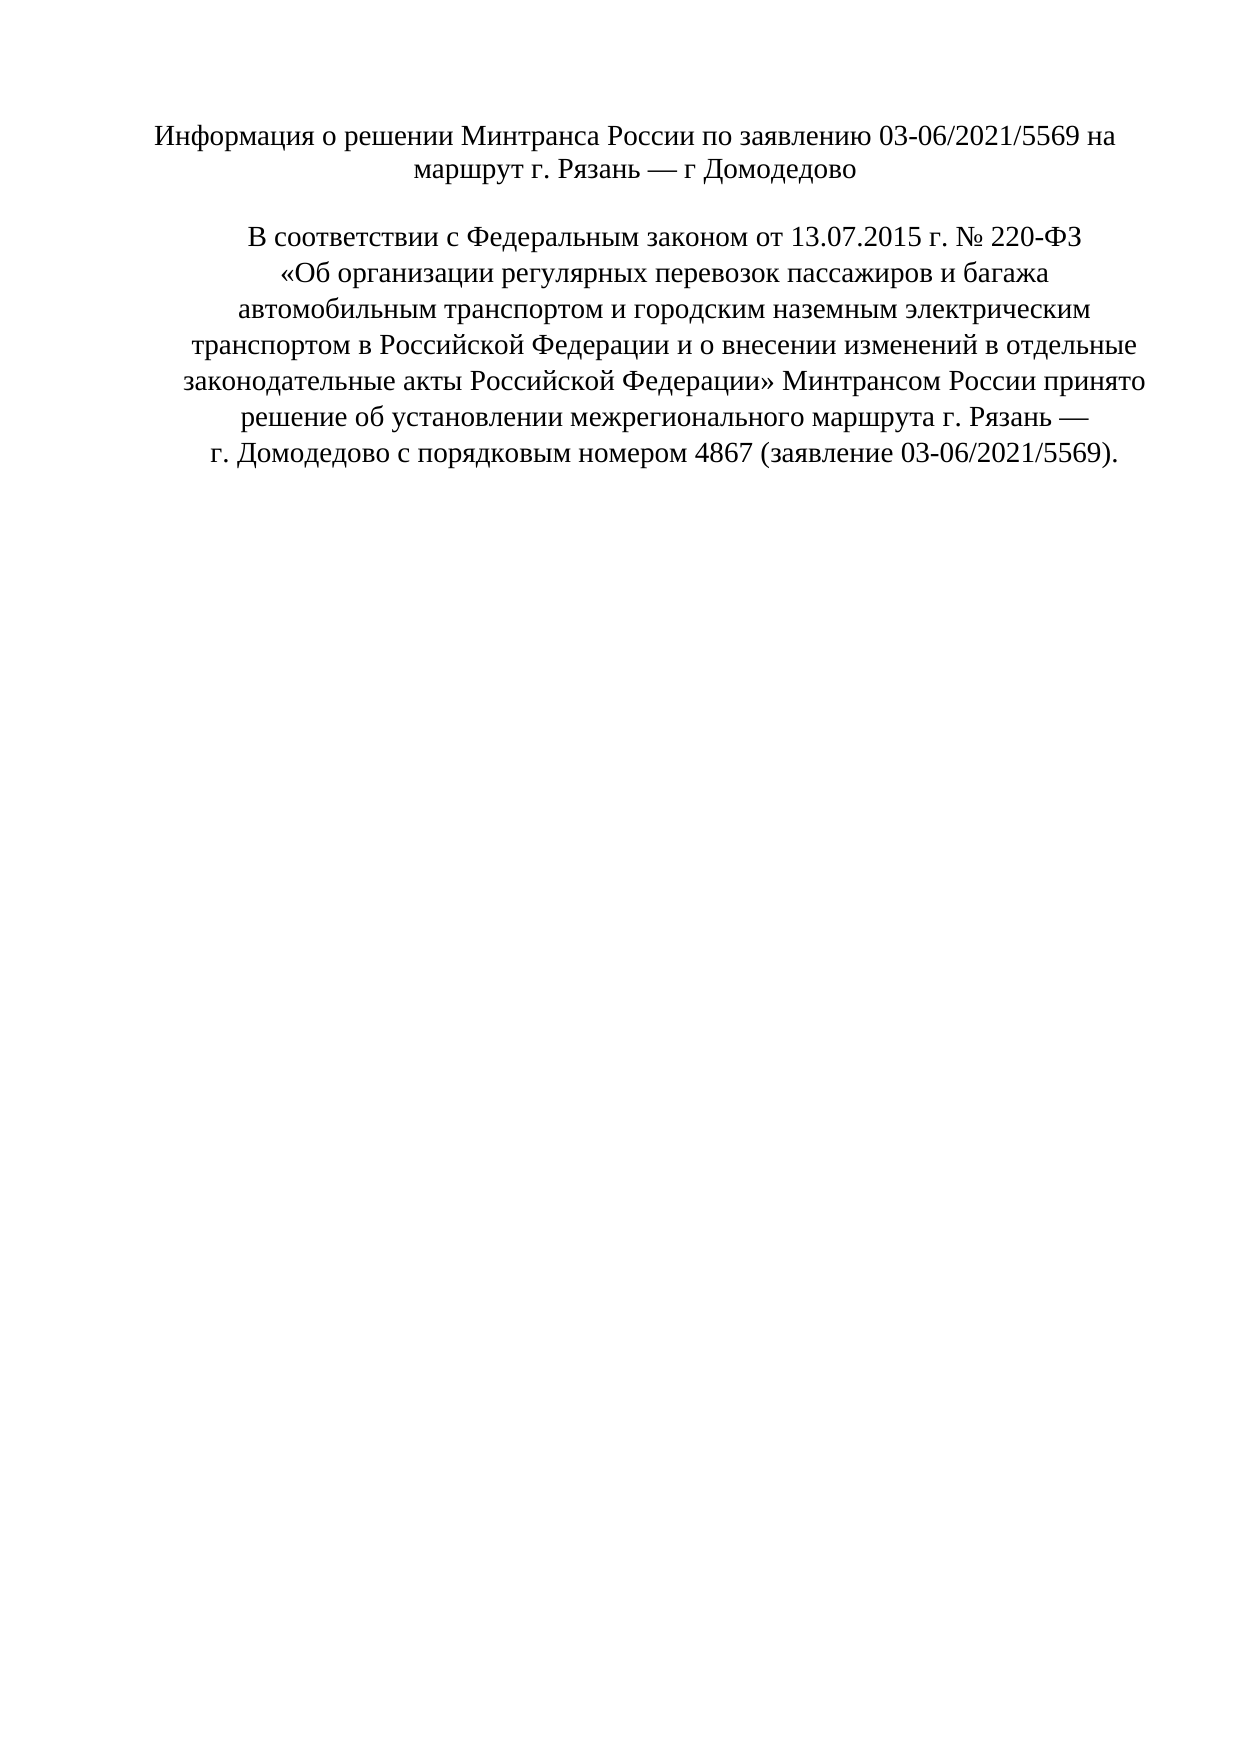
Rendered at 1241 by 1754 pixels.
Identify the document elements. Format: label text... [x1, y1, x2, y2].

text В соответствии с Федеральным законом от 13.07.2015 г. № 220-ФЗ «Об организации регулярных перевозок пассажиров и багажа автомобильным транспортом и городским наземным электрическим транспортом в Российской Федерации и о внесении изменений в отдельные законодательные акты Российской Федерации» Минтрансом России принято решение об установлении межрегионального маршрута г. Рязань — г. Домодедово с порядковым номером 4867 (заявление 03-06/2021/5569). [177, 219, 1152, 469]
text Информация о решении Минтранса России по заявлению 03-06/2021/5569 на маршрут г. Рязань — г Домодедово [118, 118, 1152, 185]
